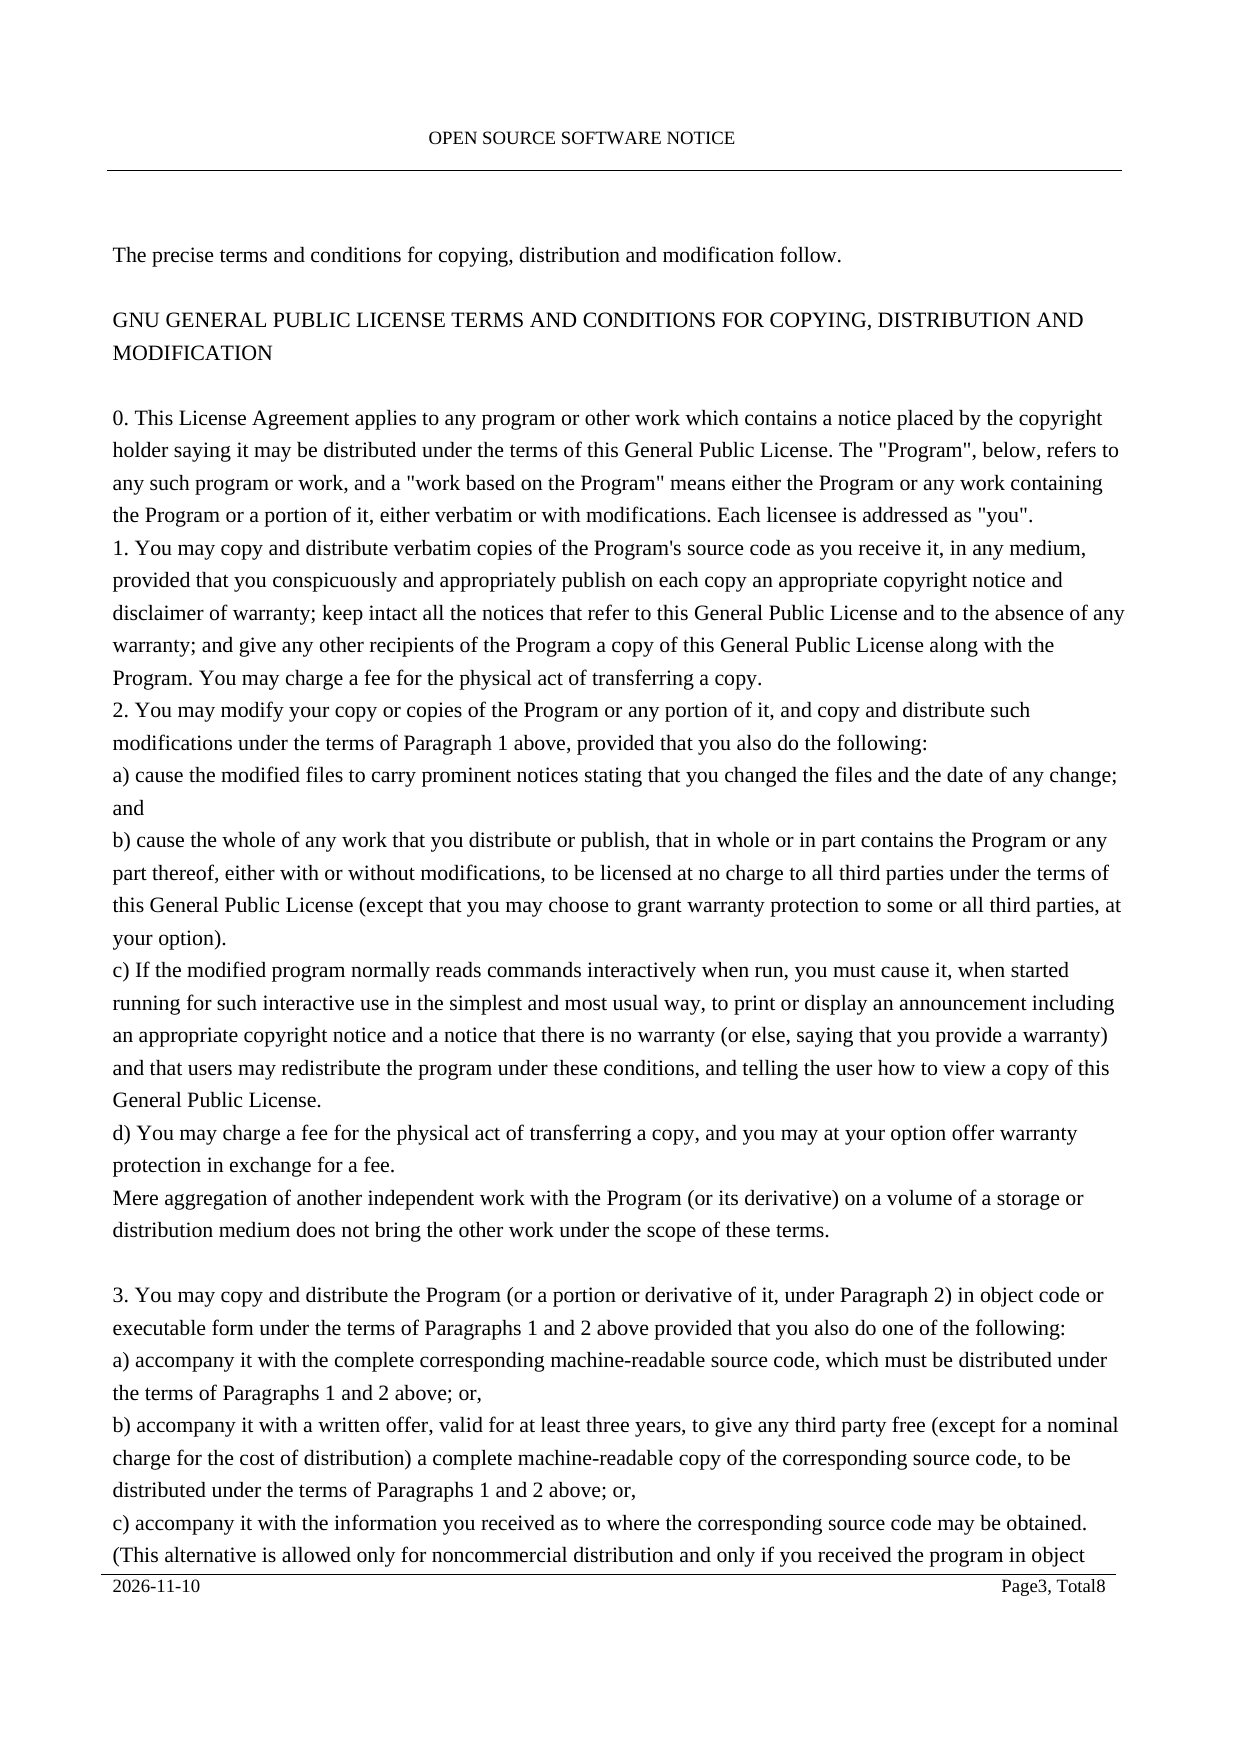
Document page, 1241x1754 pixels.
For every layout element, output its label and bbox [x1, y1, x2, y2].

text [112, 206, 1128, 1571]
